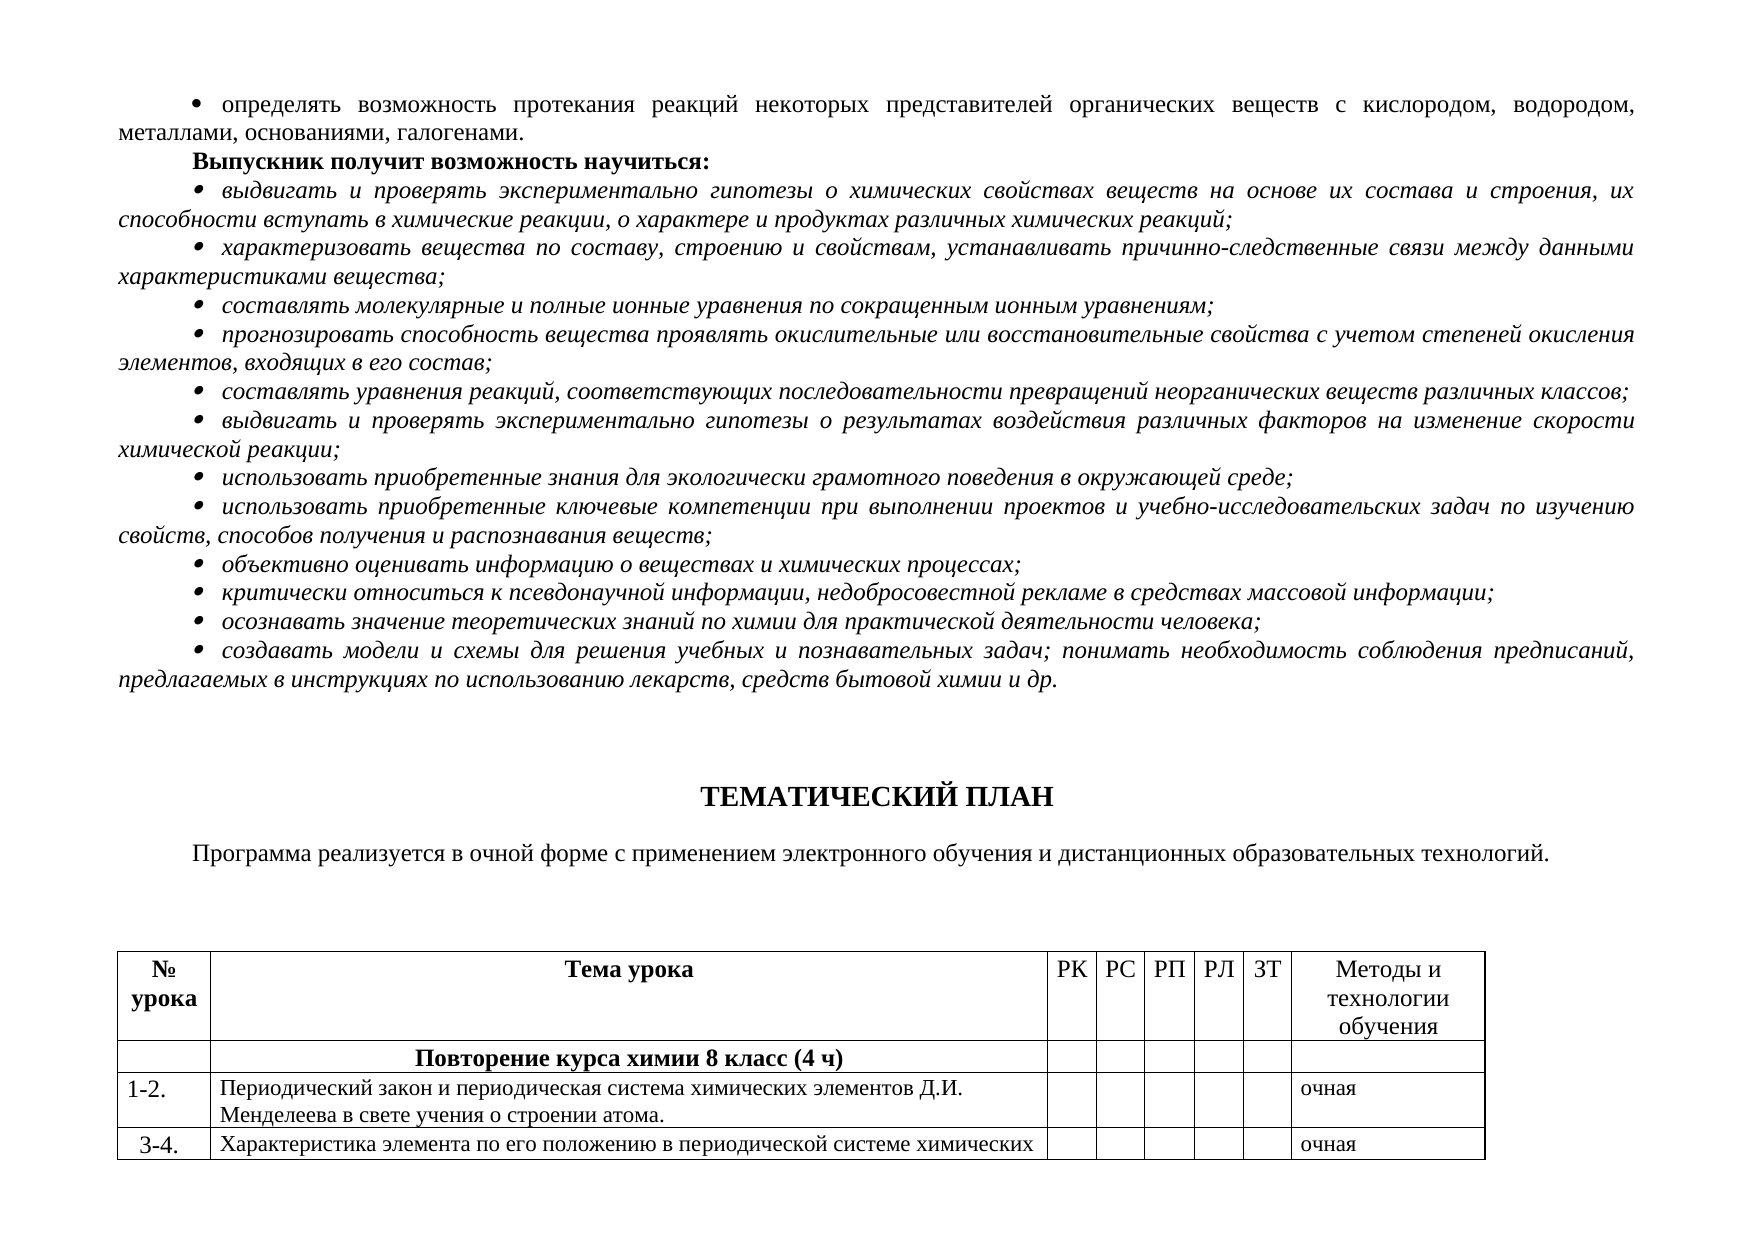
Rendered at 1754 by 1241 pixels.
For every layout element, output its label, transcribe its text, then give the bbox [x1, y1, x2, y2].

list использовать приобретенные знания для экологически грамотного поведения в окружающей среде; [118, 462, 1636, 491]
text Программа реализуется в очной форме с применением электронного обучения и дистанционных образовательных технологий. [118, 838, 1636, 867]
list осознавать значение теоретических знаний по химии для практической деятельности человека; [118, 606, 1636, 635]
table_cell [1195, 1041, 1243, 1072]
table_header РС [1097, 952, 1144, 1040]
text Выпускник получит возможность научиться: [118, 146, 1636, 175]
list определять возможность протекания реакций некоторых представителей органических веществ с кислородом, водородом, металлами, основаниями, галогенами. [118, 89, 1636, 146]
table_cell 1-2. [118, 1073, 210, 1127]
list создавать модели и схемы для решения учебных и познавательных задач; понимать необходимость соблюдения предписаний, предлагаемых в инструкциях по использованию лекарств, средств бытовой химии и др. [118, 635, 1636, 692]
table_header РК [1048, 952, 1096, 1040]
table_header № урока [118, 952, 210, 1040]
table_cell [1048, 1128, 1096, 1158]
table_cell [1097, 1041, 1144, 1072]
table_cell [1195, 1073, 1243, 1127]
table_cell [1292, 1041, 1484, 1072]
list составлять молекулярные и полные ионные уравнения по сокращенным ионным уравнениям; [118, 290, 1636, 319]
table_cell [118, 1041, 210, 1072]
list характеризовать вещества по составу, строению и свойствам, устанавливать причинно-следственные связи между данными характеристиками вещества; [118, 232, 1636, 290]
table_cell [1097, 1128, 1144, 1158]
table_cell [1195, 1128, 1243, 1158]
table_header РП [1145, 952, 1194, 1040]
list выдвигать и проверять экспериментально гипотезы о результатах воздействия различных факторов на изменение скорости химической реакции; [118, 405, 1636, 462]
table_cell очная [1292, 1073, 1484, 1127]
table_header РЛ [1195, 952, 1243, 1040]
table_header ЗТ [1244, 952, 1291, 1040]
text ТЕМАТИЧЕСКИЙ ПЛАН [118, 779, 1636, 812]
table_cell [1048, 1041, 1096, 1072]
table_cell [1097, 1073, 1144, 1127]
list объективно оценивать информацию о веществах и химических процессах; [118, 549, 1636, 577]
list критически относиться к псевдонаучной информации, недобросовестной рекламе в средствах массовой информации; [118, 577, 1636, 606]
table_cell [1244, 1073, 1291, 1127]
list прогнозировать способность вещества проявлять окислительные или восстановительные свойства с учетом степеней окисления элементов, входящих в его состав; [118, 319, 1636, 376]
table_cell [1145, 1073, 1194, 1127]
list составлять уравнения реакций, соответствующих последовательности превращений неорганических веществ различных классов; [118, 376, 1636, 405]
table_header Тема урока [211, 952, 1047, 1040]
table_cell [1145, 1041, 1194, 1072]
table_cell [211, 1128, 1047, 1158]
table_header Методы и технологии обучения [1292, 952, 1484, 1040]
table_cell Повторение курса химии 8 класс (4 ч) [211, 1041, 1047, 1072]
table_cell очная [1292, 1128, 1484, 1158]
table_cell 3-4. [118, 1128, 210, 1158]
table_cell [1145, 1128, 1194, 1158]
list выдвигать и проверять экспериментально гипотезы о химических свойствах веществ на основе их состава и строения, их способности вступать в химические реакции, о характере и продуктах различных химических реакций; [118, 175, 1636, 232]
table_cell [1244, 1041, 1291, 1072]
table_cell [1244, 1128, 1291, 1158]
table_cell Периодический закон и периодическая система химических элементов Д.И. Менделеева в свете учения о строении атома. [211, 1073, 1047, 1127]
list использовать приобретенные ключевые компетенции при выполнении проектов и учебно-исследовательских задач по изучению свойств, способов получения и распознавания веществ; [118, 491, 1636, 549]
table_cell [1048, 1073, 1096, 1127]
